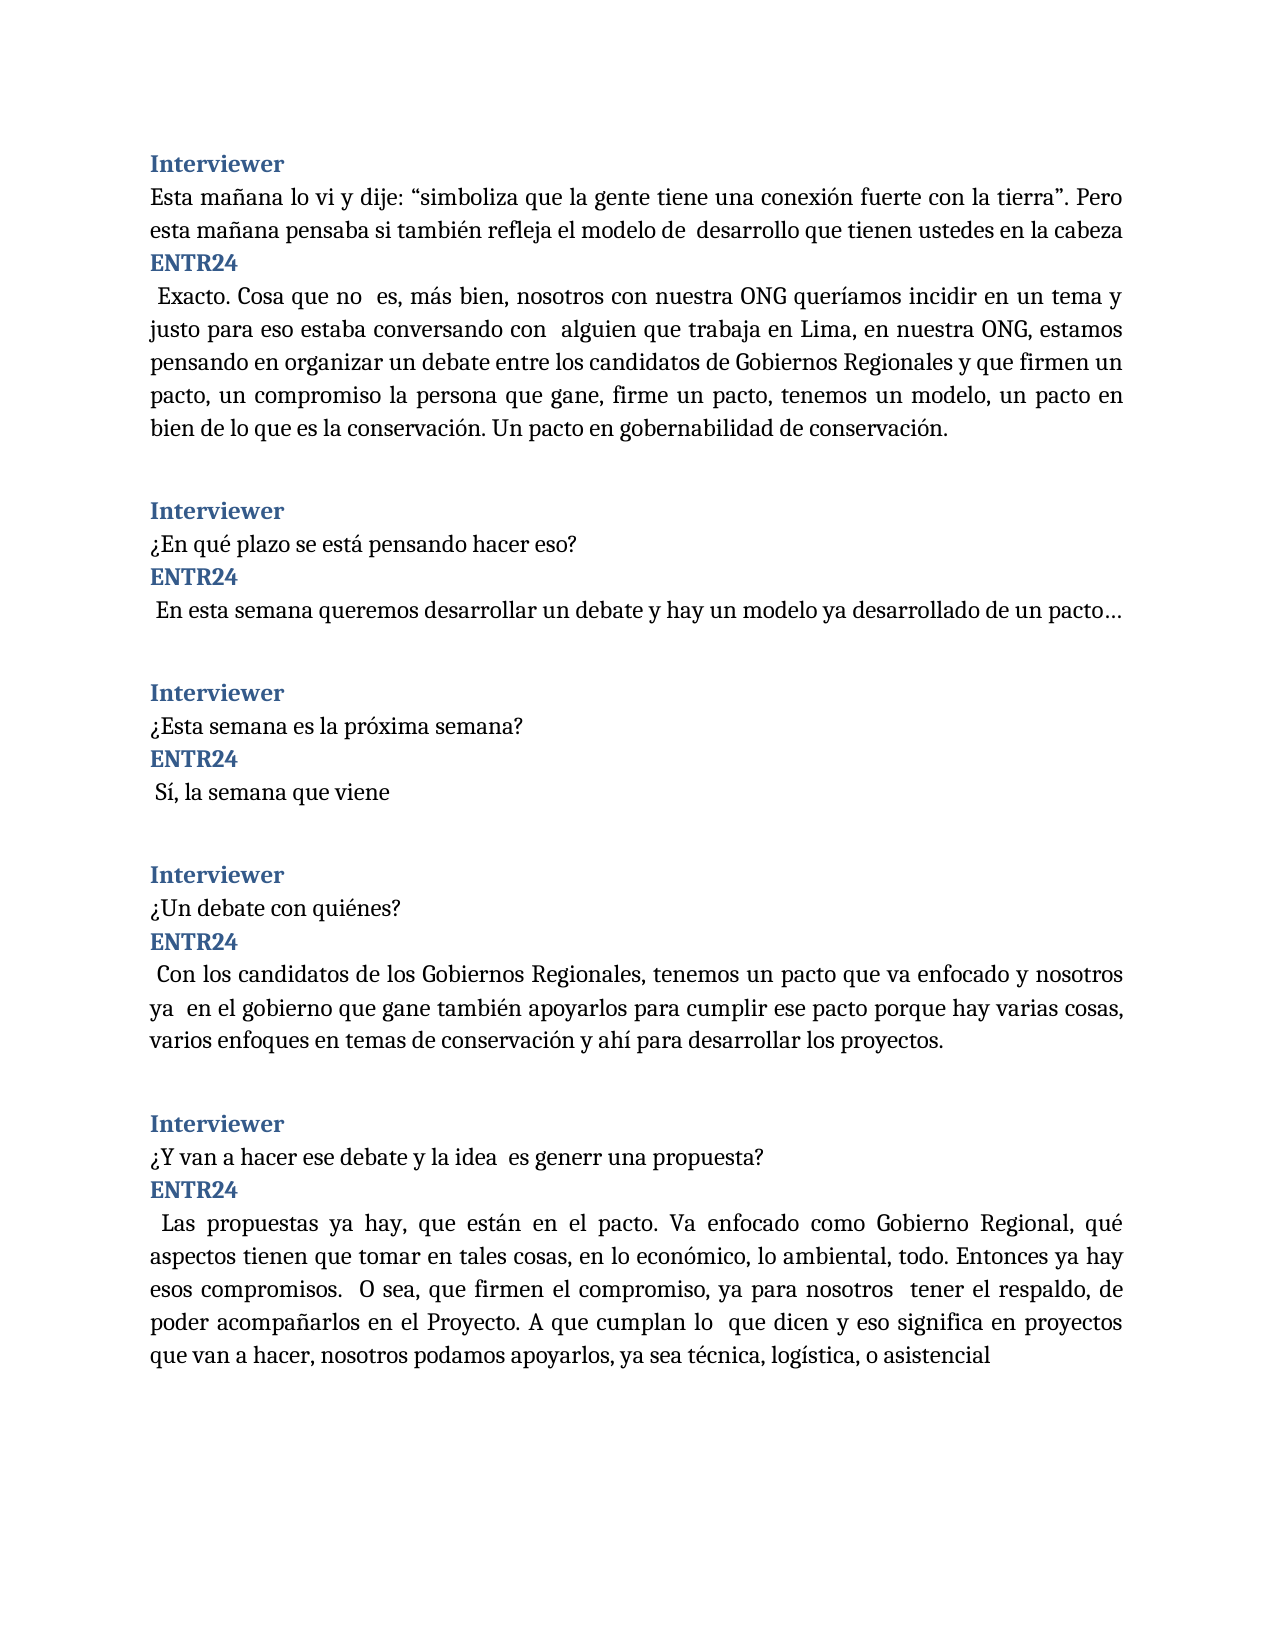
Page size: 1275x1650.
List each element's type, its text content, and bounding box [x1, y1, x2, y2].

text ENTR24 Sí, la semana que viene [150, 745, 1125, 807]
text ENTR24 Con los candidatos de los Gobiernos Regionales, tenemos un pacto que va enfocado y nosotros ya en el gobierno que gane también apoyarlos para cumplir ese pacto porque hay varias cosas, varios enfoques en temas de conservación y ahí para desarrollar los proyectos. [150, 927, 1125, 1055]
subtitle Interviewer ¿Y van a hacer ese debate y la idea es generr una propuesta? [150, 1109, 1125, 1171]
subtitle Interviewer ¿Un debate con quiénes? [150, 861, 1125, 923]
subtitle Interviewer ¿En qué plazo se está pensando hacer eso? [150, 497, 1125, 559]
text ENTR24 Las propuestas ya hay, que están en el pacto. Va enfocado como Gobierno Regional, qué aspectos tienen que tomar en tales cosas, en lo económico, lo ambiental, todo. Entonces ya hay esos compromisos. O sea, que firmen el compromiso, ya para nosotros tener el respaldo, de poder acompañarlos en el Proyecto. A que cumplan lo que dicen y eso significa en proyectos que van a hacer, nosotros podamos apoyarlos, ya sea técnica, logística, o asistencial [150, 1176, 1125, 1369]
subtitle Interviewer Esta mañana lo vi y dije: “simboliza que la gente tiene una conexión fuerte con la tierra”. Pero esta mañana pensaba si también refleja el modelo de desarrollo que tienen ustedes en la cabeza [150, 150, 1125, 245]
text ENTR24 Exacto. Cosa que no es, más bien, nosotros con nuestra ONG queríamos incidir en un tema y justo para eso estaba conversando con alguien que trabaja en Lima, en nuestra ONG, estamos pensando en organizar un debate entre los candidatos de Gobiernos Regionales y que firmen un pacto, un compromiso la persona que gane, firme un pacto, tenemos un modelo, un pacto en bien de lo que es la conservación. Un pacto en gobernabilidad de conservación. [150, 249, 1125, 443]
subtitle Interviewer ¿Esta semana es la próxima semana? [150, 679, 1125, 741]
text ENTR24 En esta semana queremos desarrollar un debate y hay un modelo ya desarrollado de un pacto… [150, 563, 1125, 625]
